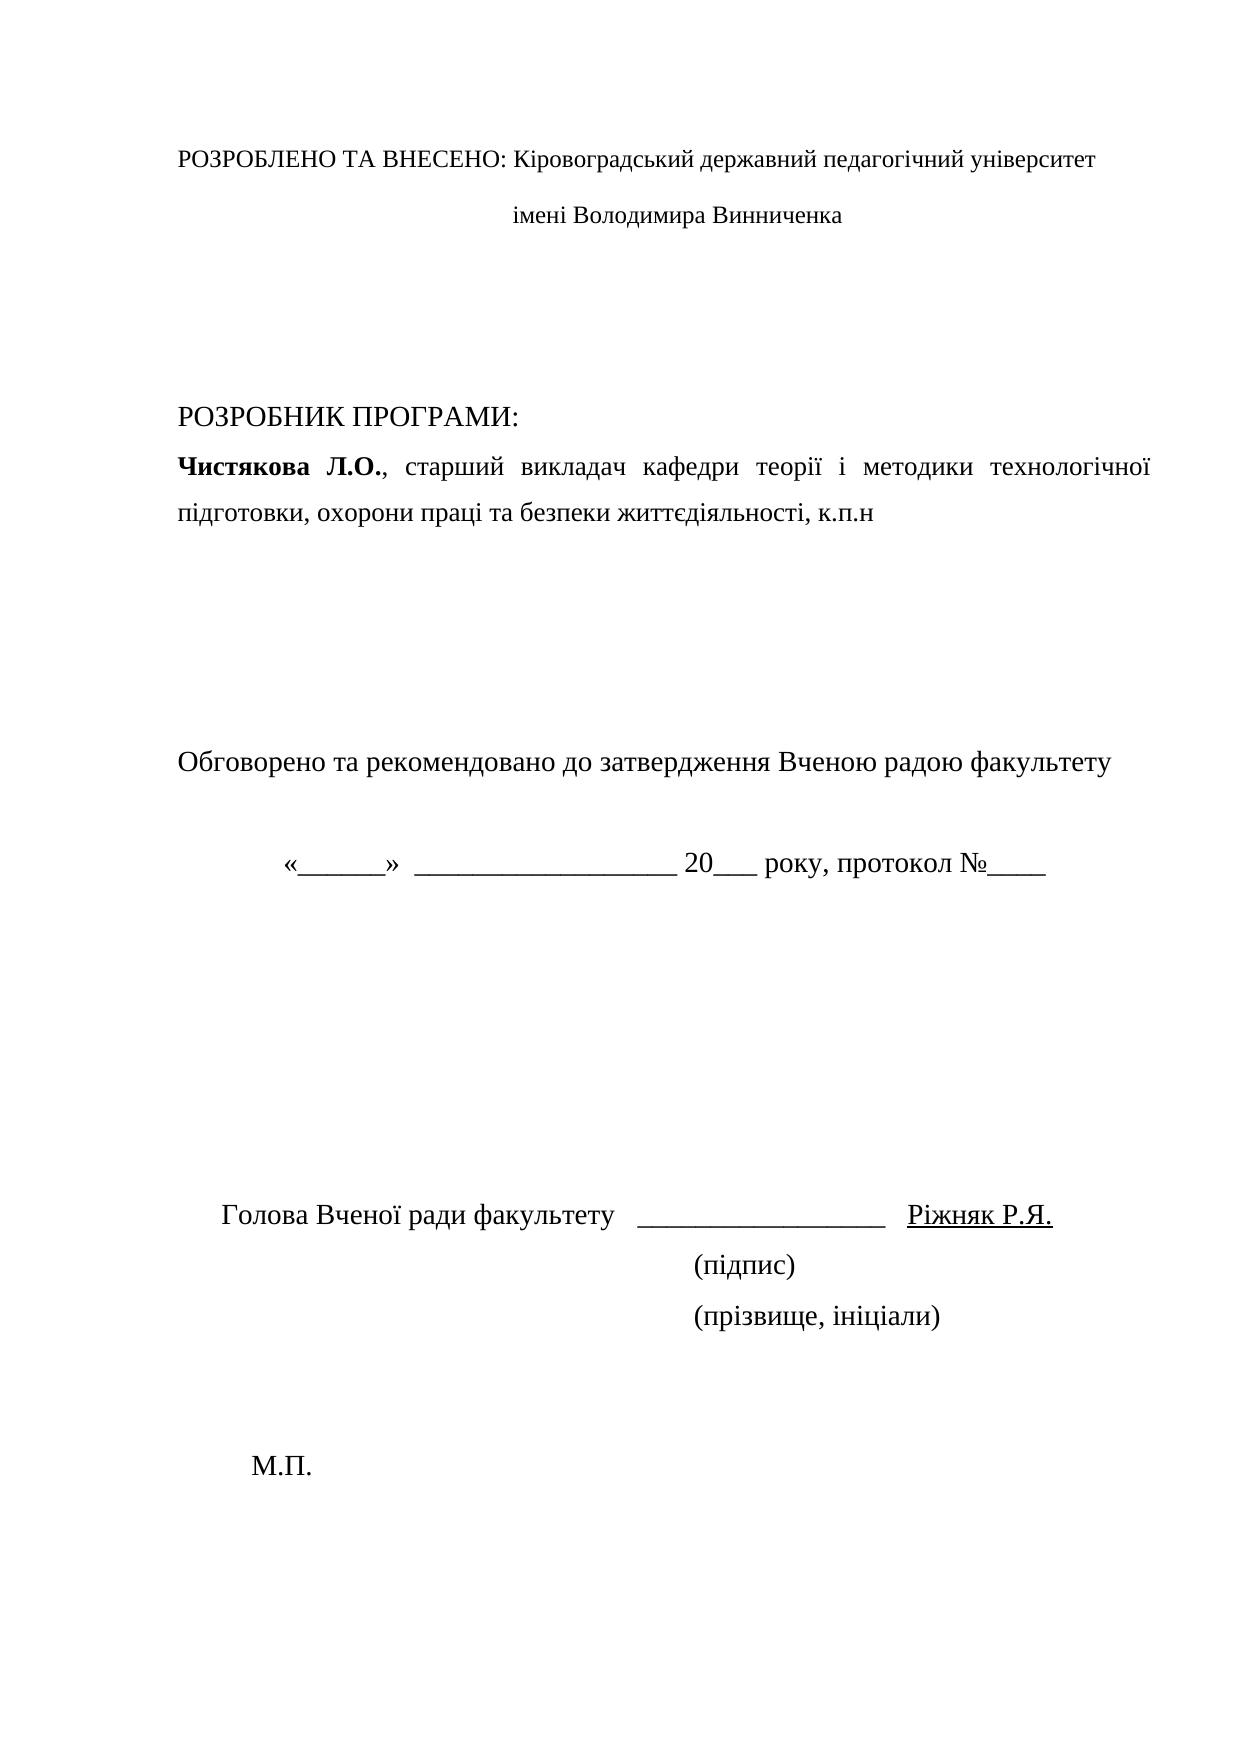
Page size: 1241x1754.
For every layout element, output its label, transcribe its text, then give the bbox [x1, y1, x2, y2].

text Чистякова Л.О., старший викладач кафедри теорії і методики технологічної підготовки, охорони праці та безпеки життєдіяльності, к.п.н [177, 449, 1152, 527]
text М.П. [177, 1448, 1152, 1482]
text РОЗРОБЛЕНО ТА ВНЕСЕНО: Кіровоградський державний педагогічний університет [177, 144, 1152, 173]
text Обговорено та рекомендовано до затвердження Вченою радою факультету [177, 744, 1152, 778]
text «______» __________________ 20___ року, протокол №____ [177, 845, 1152, 878]
text РОЗРОБНИК ПРОГРАМИ: [177, 399, 1152, 433]
text (підпис) (прізвище, ініціали) [693, 1247, 1152, 1331]
text Голова Вченої ради факультету _________________ Ріжняк Р.Я. [177, 1197, 1152, 1231]
text імені Володимира Винниченка [487, 200, 1152, 229]
